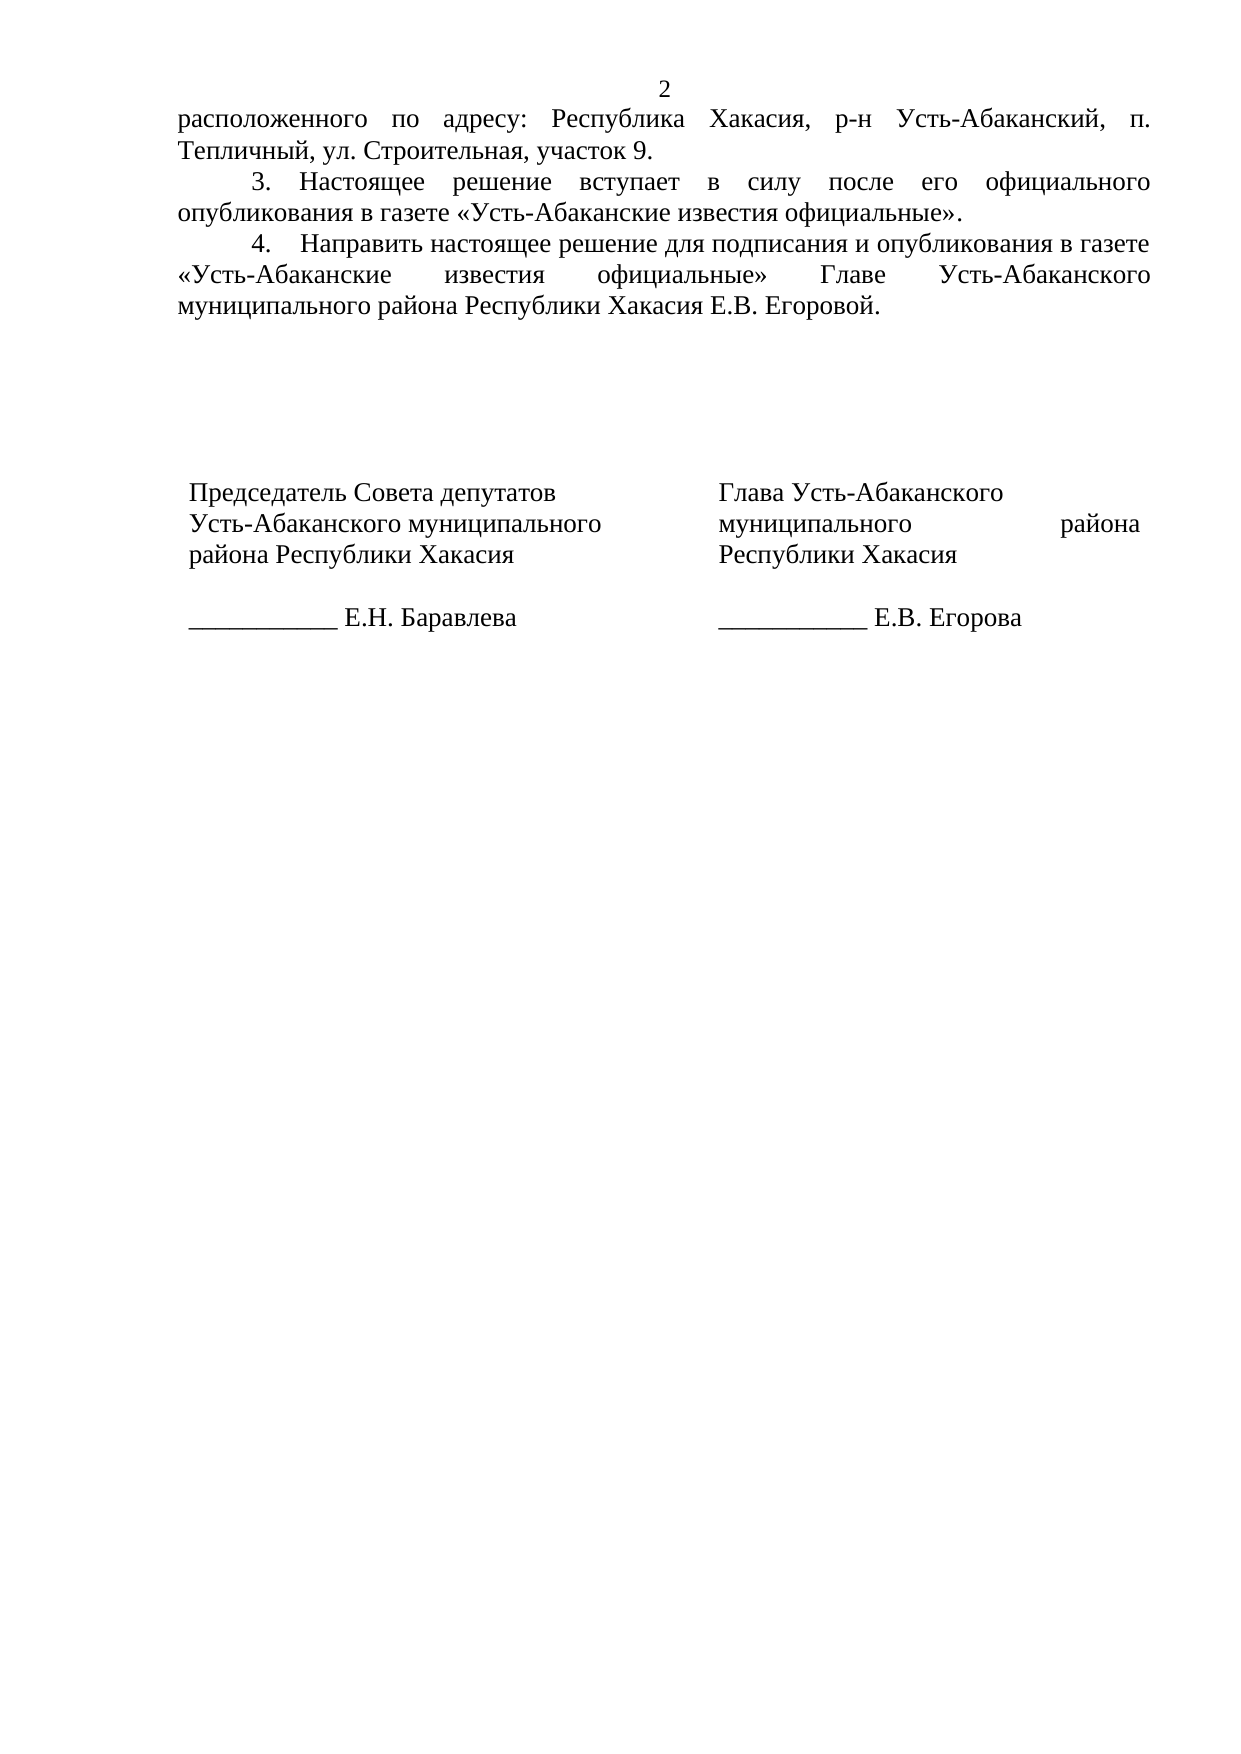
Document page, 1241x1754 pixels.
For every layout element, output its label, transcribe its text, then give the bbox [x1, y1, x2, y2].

table_header Председатель Совета депутатов Усть-Абаканского муниципального района Республики Хакасия ___________ Е.Н. Баравлева [177, 445, 707, 731]
text 3. Настоящее решение вступает в силу после его официального опубликования в газете «Усть-Абаканские известия официальные». [177, 165, 1152, 227]
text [177, 103, 1152, 165]
table_header Глава Усть-Абаканского муниципального района Республики Хакасия ___________ Е.В. Егорова [707, 445, 1152, 731]
text 4. Направить настоящее решение для подписания и опубликования в газете «Усть-Абаканские известия официальные» Главе Усть-Абаканского муниципального района Республики Хакасия Е.В. Егоровой. [177, 227, 1152, 321]
